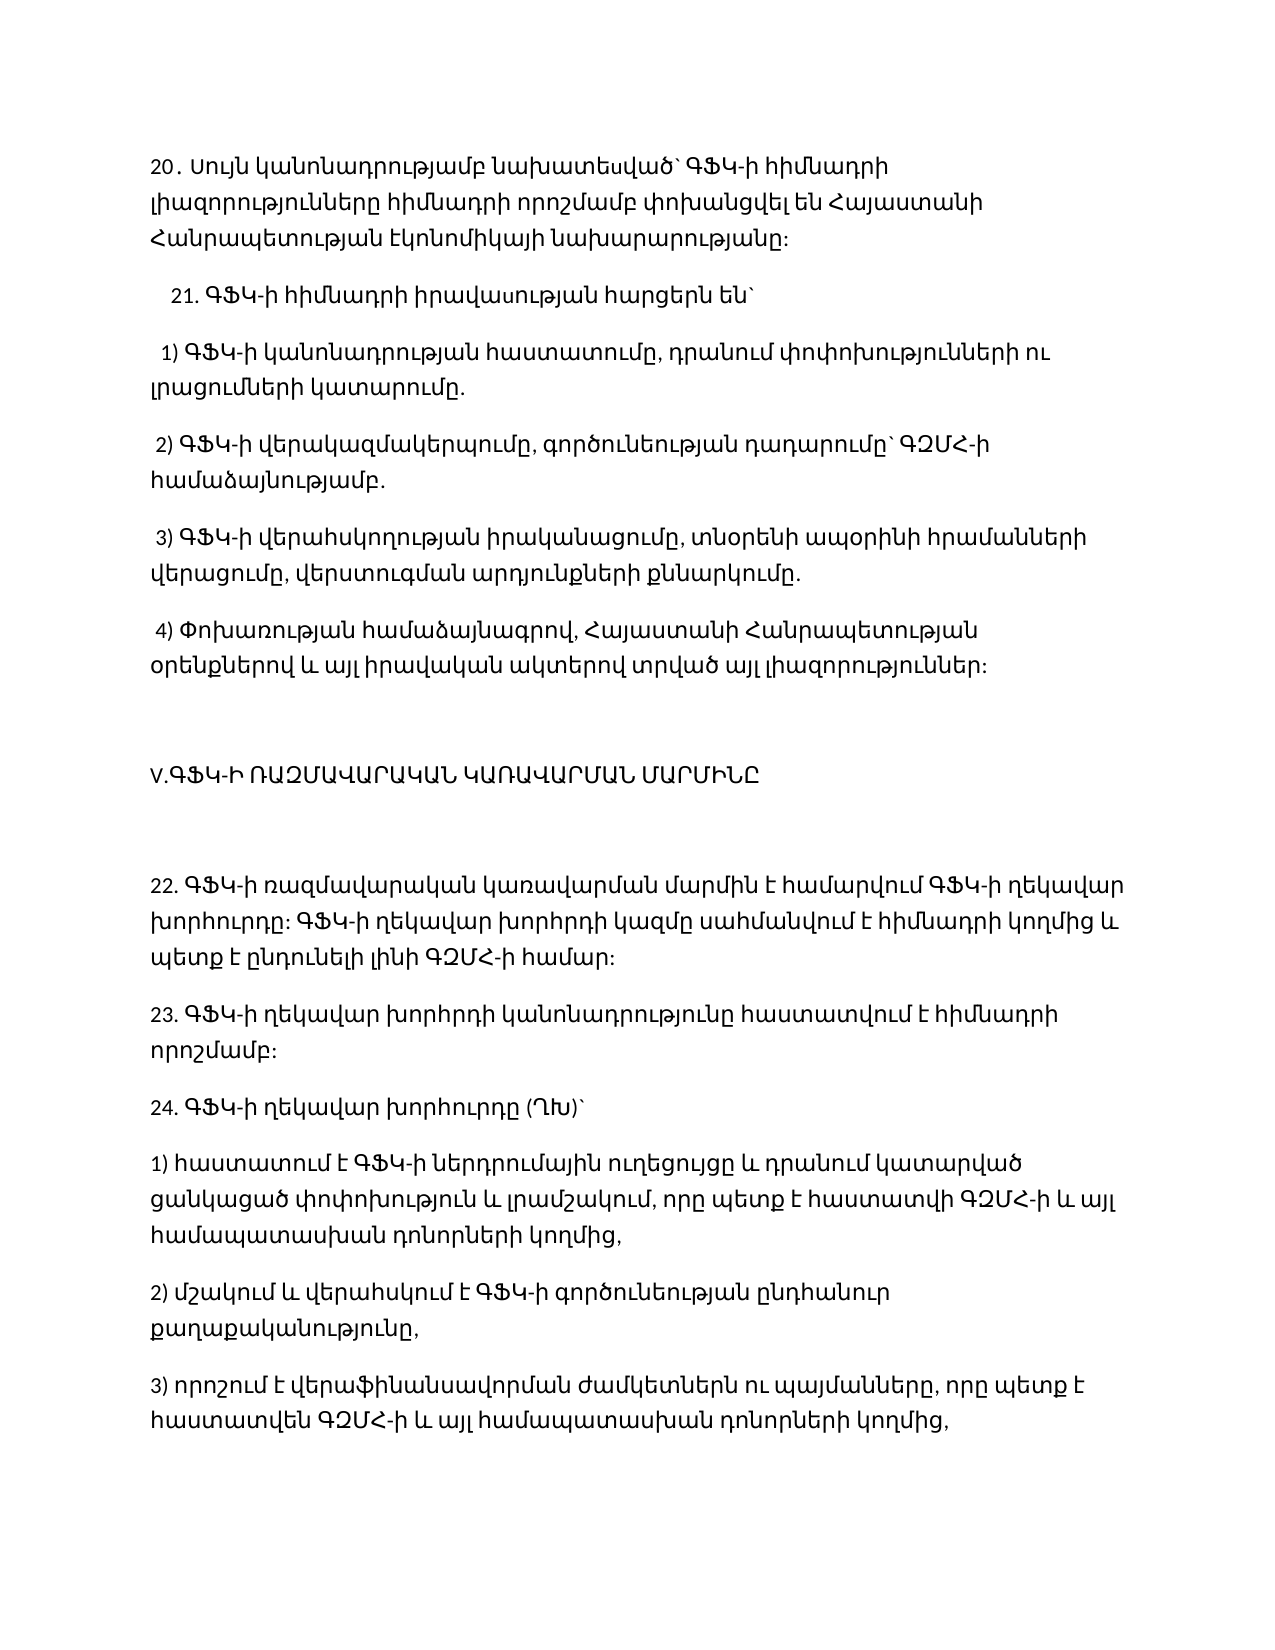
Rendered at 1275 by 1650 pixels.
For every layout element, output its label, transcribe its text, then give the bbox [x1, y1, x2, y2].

text 3) որոշում է վերաֆինանսավորման ժամկետներն ու պայմանները, որը պետք է հաստատվեն ԳԶՄՀ-ի և այլ համապատասխան դոնորների կողմից, [150, 1368, 1125, 1436]
text 20․ Uույն կանոնադրությամբ նախատեuված` ԳՖԿ-ի հիմնադրի լիազորությունները հիմնադրի որոշմամբ փոխանցվել են Հայաստանի Հանրապետության էկոնոմիկայի նախարարությանը: [150, 150, 1125, 253]
text 1) հաստատում է ԳՖԿ-ի ներդրումային ուղեցույցը և դրանում կատարված ցանկացած փոփոխություն և լրամշակում, որը պետք է հաստատվի ԳԶՄՀ-ի և այլ համապատասխան դոնորների կողմից, [150, 1147, 1125, 1250]
text 4) Փոխառության համաձայնագրով, Հայաստանի Հանրապետության օրենքներով և այլ իրավական ակտերով տրված այլ լիազորություններ: [150, 613, 1125, 681]
text 22. ԳՖԿ-ի ռազմավարական կառավարման մարմին է համարվում ԳՖԿ-ի ղեկավար խորհուրդը: ԳՖԿ-ի ղեկավար խորհրդի կազմը սահմանվում է հիմնադրի կողմից և պետք է ընդունելի լինի ԳԶՄՀ-ի համար: [150, 869, 1125, 972]
text 2) ԳՖԿ-ի վերակազմակերպումը, գործունեության դադարումը` ԳԶՄՀ-ի համաձայնությամբ. [150, 428, 1125, 495]
text V.ԳՖԿ-Ի ՌԱԶՄԱՎԱՐԱԿԱՆ ԿԱՌԱՎԱՐՄԱՆ ՄԱՐՄԻՆԸ [150, 759, 1125, 791]
text 24. ԳՖԿ-ի ղեկավար խորհուրդը (ՂԽ)` [150, 1090, 1125, 1122]
text 2) մշակում և վերահսկում է ԳՖԿ-ի գործունեության ընդհանուր քաղաքականությունը, [150, 1276, 1125, 1343]
text 23. ԳՖԿ-ի ղեկավար խորհրդի կանոնադրությունը հաստատվում է հիմնադրի որոշմամբ: [150, 998, 1125, 1065]
text 3) ԳՖԿ-ի վերահսկողության իրականացումը, տնօրենի ապօրինի հրամանների վերացումը, վերստուգման արդյունքների քննարկումը. [150, 521, 1125, 588]
text 1) ԳՖԿ-ի կանոնադրության հաստատումը, դրանում փոփոխությունների ու լրացումների կատարումը. [150, 335, 1125, 403]
text 21. ԳՖԿ-ի հիմնադրի իրավաuության հարցերն են` [150, 279, 1125, 310]
